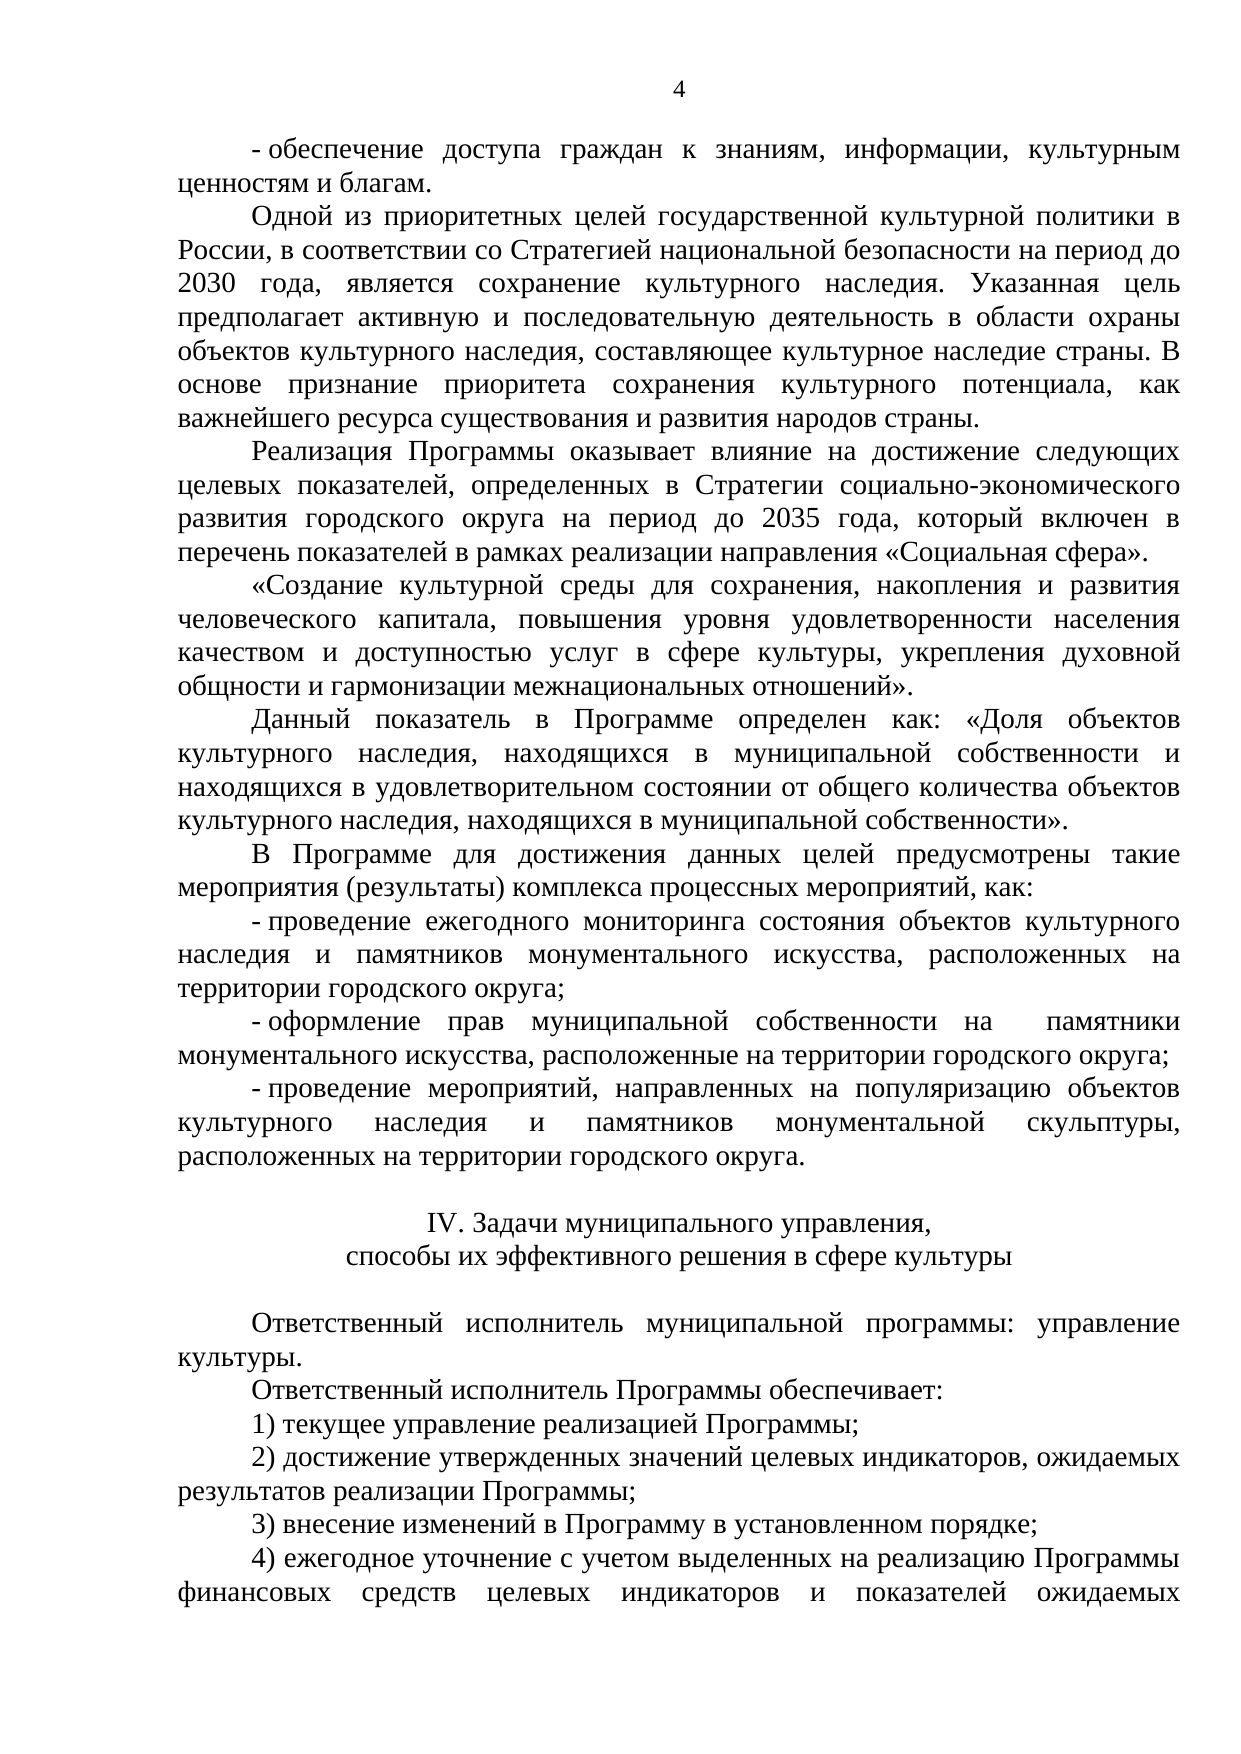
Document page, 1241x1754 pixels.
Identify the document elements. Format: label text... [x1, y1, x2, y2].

list - проведение мероприятий, направленных на популяризацию объектов культурного наследия и памятников монументальной скульптуры, расположенных на территории городского округа. [177, 1071, 1181, 1171]
list 1) текущее управление реализацией Программы; [177, 1406, 1181, 1439]
list Ответственный исполнитель Программы обеспечивает: [177, 1372, 1181, 1406]
list 2) достижение утвержденных значений целевых индикаторов, ожидаемых результатов реализации Программы; [177, 1439, 1181, 1507]
list способы их эффективного решения в сфере культуры [177, 1238, 1181, 1272]
list Ответственный исполнитель муниципальной программы: управление культуры. [177, 1305, 1181, 1372]
text «Создание культурной среды для сохранения, накопления и развития человеческого капитала, повышения уровня удовлетворенности населения качеством и доступностью услуг в сфере культуры, укрепления духовной общности и гармонизации межнациональных отношений». [177, 567, 1181, 702]
list 3) внесение изменений в Программу в установленном порядке; [177, 1507, 1181, 1540]
list - оформление прав муниципальной собственности на памятники монументального искусства, расположенные на территории городского округа; [177, 1003, 1181, 1071]
list - проведение ежегодного мониторинга состояния объектов культурного наследия и памятников монументального искусства, расположенных на территории городского округа; [177, 903, 1181, 1003]
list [177, 1540, 1181, 1607]
list IV. Задачи муниципального управления, [177, 1205, 1181, 1238]
text Реализация Программы оказывает влияние на достижение следующих целевых показателей, определенных в Стратегии социально-экономического развития городского округа на период до 2035 года, который включен в перечень показателей в рамках реализации направления «Социальная сфера». [177, 433, 1181, 567]
text Одной из приоритетных целей государственной культурной политики в России, в соответствии со Стратегией национальной безопасности на период до 2030 года, является сохранение культурного наследия. Указанная цель предполагает активную и последовательную деятельность в области охраны объектов культурного наследия, составляющее культурное наследие страны. В основе признание приоритета сохранения культурного потенциала, как важнейшего ресурса существования и развития народов страны. [177, 198, 1181, 433]
text - обеспечение доступа граждан к знаниям, информации, культурным ценностям и благам. [177, 131, 1181, 198]
text Данный показатель в Программе определен как: «Доля объектов культурного наследия, находящихся в муниципальной собственности и находящихся в удовлетворительном состоянии от общего количества объектов культурного наследия, находящихся в муниципальной собственности». [177, 702, 1181, 836]
list В Программе для достижения данных целей предусмотрены такие мероприятия (результаты) комплекса процессных мероприятий, как: [177, 836, 1181, 903]
